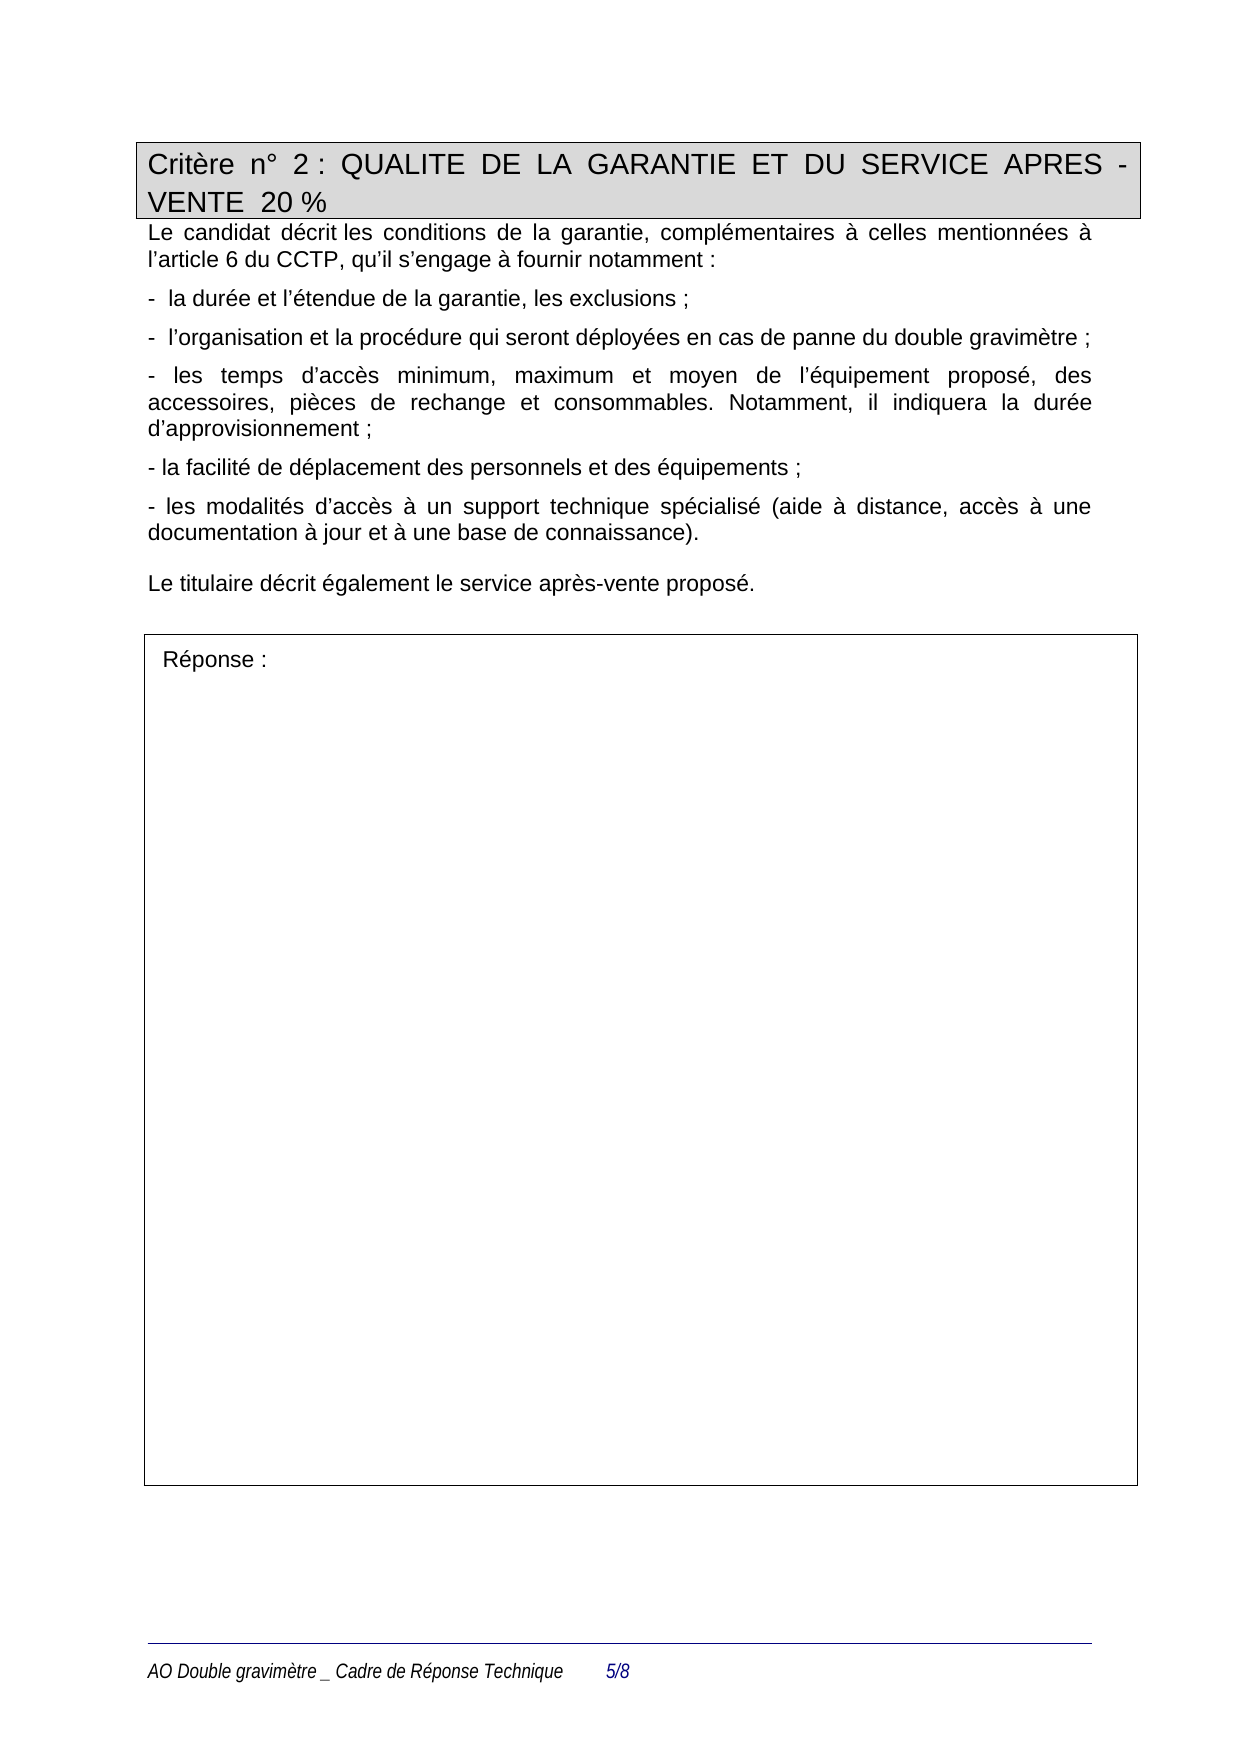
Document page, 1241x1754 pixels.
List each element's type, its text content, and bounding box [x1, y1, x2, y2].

table_header Critère n° 2 : QUALITE DE LA GARANTIE ET DU SERVICE APRES -VENTE 20 % [137, 143, 1140, 218]
text - l’organisation et la procédure qui seront déployées en cas de panne du double gravimètre ; [148, 323, 1092, 350]
text - la facilité de déplacement des personnels et des équipements ; [148, 454, 1092, 480]
text - la durée et l’étendue de la garantie, les exclusions ; [148, 284, 1092, 311]
text Le candidat décrit les conditions de la garantie, complémentaires à celles mentionnées à l’article 6 du CCTP, qu’il s’engage à fournir notamment : [148, 219, 1092, 272]
text - les modalités d’accès à un support technique spécialisé (aide à distance, accès à une documentation à jour et à une base de connaissance). [148, 493, 1092, 545]
text - les temps d’accès minimum, maximum et moyen de l’équipement proposé, des accessoires, pièces de rechange et consommables. Notamment, il indiquera la durée d’approvisionnement ; [148, 362, 1092, 441]
table_header Réponse : [145, 635, 1137, 1485]
text Le titulaire décrit également le service après-vente proposé. [148, 570, 1092, 597]
